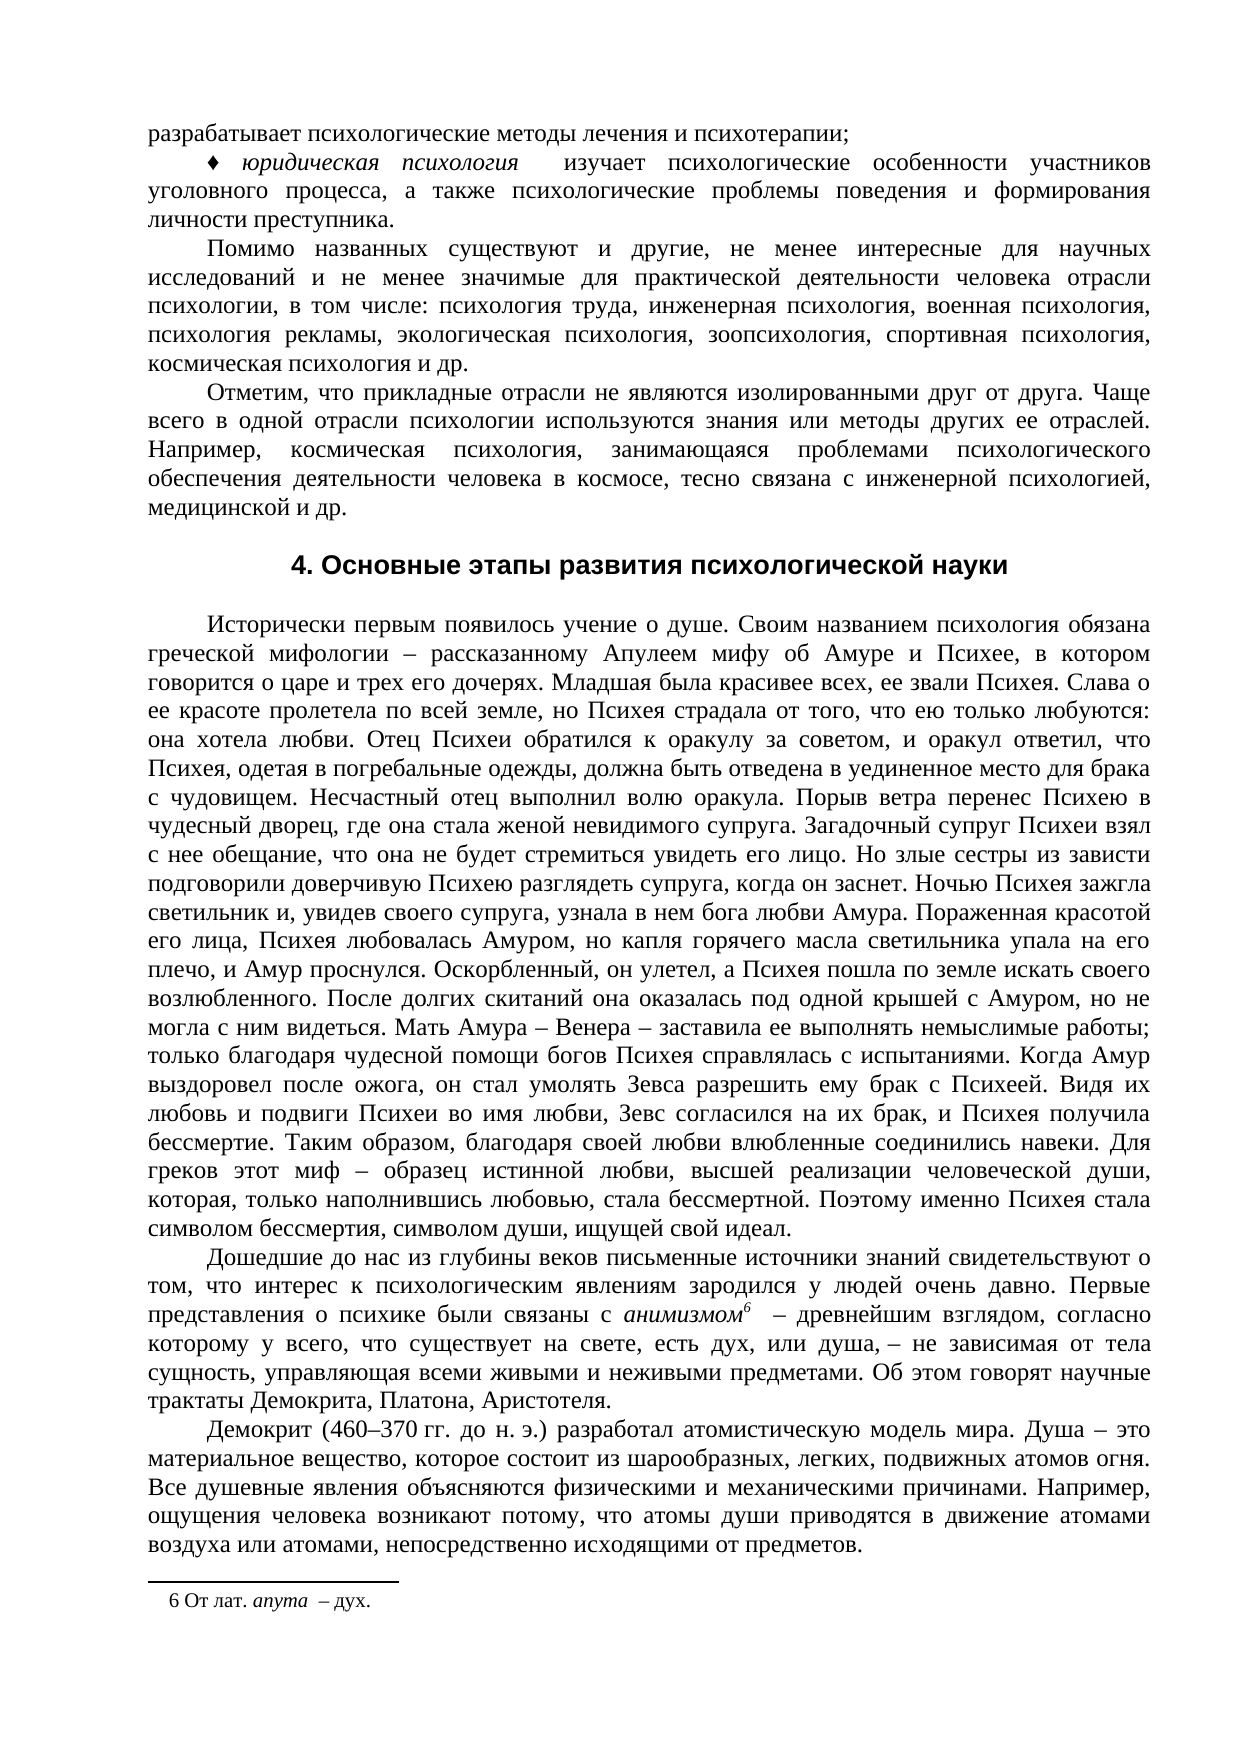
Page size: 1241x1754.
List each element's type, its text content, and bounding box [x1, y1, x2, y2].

text Демокрит (460–370 гг. до н. э.) разработал атомистическую модель мира. Душа – это материальное вещество, которое состоит из шарообразных, легких, подвижных атомов огня. Все душевные явления объясняются физическими и механическими причинами. Например, ощущения человека возникают потому, что атомы души приводятся в движение атомами воздуха или атомами, непосредственно исходящими от предметов. [148, 1414, 1152, 1558]
text Отметим, что прикладные отрасли не являются изолированными друг от друга. Чаще всего в одной отрасли психологии используются знания или методы других ее отраслей. Например, космическая психология, занимающаяся проблемами психологического обеспечения деятельности человека в космосе, тесно связана с инженерной психологией, медицинской и др. [148, 377, 1152, 521]
text Дошедшие до нас из глубины веков письменные источники знаний свидетельствуют о том, что интерес к психологическим явлениям зародился у людей очень давно. Первые представления о психике были связаны с анимизмом – древнейшим взглядом, согласно которому у всего, что существует на свете, есть дух, или душа, – не зависимая от тела сущность, управляющая всеми живыми и неживыми предметами. Об этом говорят научные трактаты Демокрита, Платона, Аристотеля. [148, 1242, 1152, 1414]
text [148, 118, 1152, 147]
subtitle 4. Основные этапы развития психологической науки [148, 549, 1152, 581]
text Помимо названных существуют и другие, не менее интересные для научных исследований и не менее значимые для практической деятельности человека отрасли психологии, в том числе: психология труда, инженерная психология, военная психология, психология рекламы, экологическая психология, зоопсихология, спортивная психология, космическая психология и др. [148, 233, 1152, 377]
text ♦ юридическая психология изучает психологические особенности участников уголовного процесса, а также психологические проблемы поведения и формирования личности преступника. [148, 147, 1152, 233]
text Исторически первым появилось учение о душе. Своим названием психология обязана греческой мифологии – рассказанному Апулеем мифу об Амуре и Психее, в котором говорится о царе и трех его дочерях. Младшая была красивее всех, ее звали Психея. Слава о ее красоте пролетела по всей земле, но Психея страдала от того, что ею только любуются: она хотела любви. Отец Психеи обратился к оракулу за советом, и оракул ответил, что Психея, одетая в погребальные одежды, должна быть отведена в уединенное место для брака с чудовищем. Несчастный отец выполнил волю оракула. Порыв ветра перенес Психею в чудесный дворец, где она стала женой невидимого супруга. Загадочный супруг Психеи взял с нее обещание, что она не будет стремиться увидеть его лицо. Но злые сестры из зависти подговорили доверчивую Психею разглядеть супруга, когда он заснет. Ночью Психея зажгла светильник и, увидев своего супруга, узнала в нем бога любви Амура. Пораженная красотой его лица, Психея любовалась Амуром, но капля горячего масла светильника упала на его плечо, и Амур проснулся. Оскорбленный, он улетел, а Психея пошла по земле искать своего возлюбленного. После долгих скитаний она оказалась под одной крышей с Амуром, но не могла с ним видеться. Мать Амура – Венера – заставила ее выполнять немыслимые работы; только благодаря чудесной помощи богов Психея справлялась с испытаниями. Когда Амур выздоровел после ожога, он стал умолять Зевса разрешить ему брак с Психеей. Видя их любовь и подвиги Психеи во имя любви, Зевс согласился на их брак, и Психея получила бессмертие. Таким образом, благодаря своей любви влюбленные соединились навеки. Для греков этот миф – образец истинной любви, высшей реализации человеческой души, которая, только наполнившись любовью, стала бессмертной. Поэтому именно Психея стала символом бессмертия, символом души, ищущей свой идеал. [148, 609, 1152, 1242]
